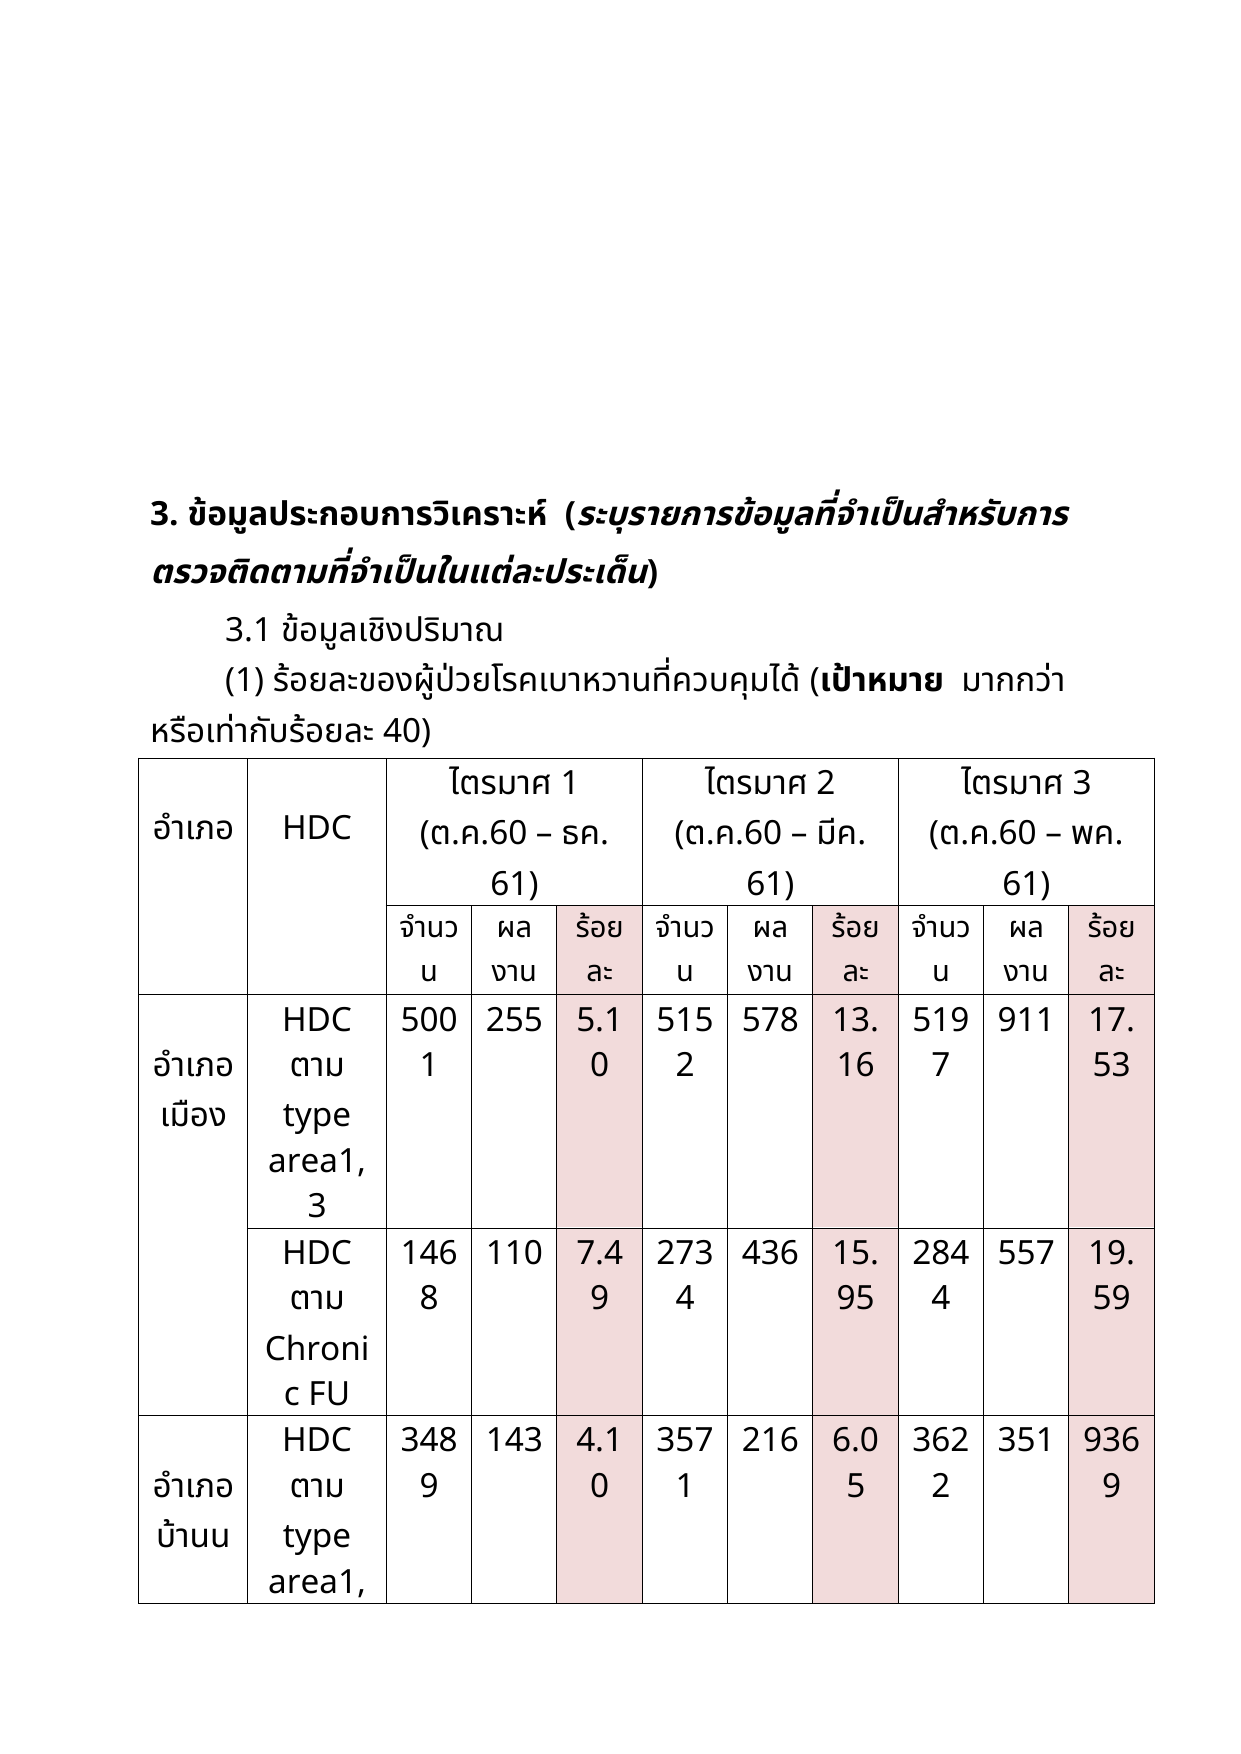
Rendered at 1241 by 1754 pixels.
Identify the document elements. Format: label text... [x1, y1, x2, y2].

table_cell 4.10 [557, 1416, 642, 1603]
table_cell จำนวน [643, 906, 727, 994]
table_header ไตรมาศ 1 (ต.ค.60 – ธค. 61) [387, 759, 642, 905]
text 3.1 ข้อมูลเชิงปริมาณ [150, 606, 1090, 656]
table_cell 3489 [387, 1416, 471, 1603]
table_cell 5197 [899, 995, 983, 1227]
text (1) ร้อยละของผู้ป่วยโรคเบาหวานที่ควบคุมได้ (เป้าหมาย มากกว่าหรือเท่ากับร้อยละ 40) [150, 656, 1090, 757]
table_cell จำนวน [387, 906, 471, 994]
table_cell ผลงาน [728, 906, 812, 994]
table_cell 5152 [643, 995, 727, 1227]
table_cell 5001 [387, 995, 471, 1227]
table_cell 911 [984, 995, 1068, 1227]
table_cell ร้อยละ [1069, 906, 1154, 994]
table_cell 19.59 [1069, 1229, 1154, 1415]
table_cell 578 [728, 995, 812, 1227]
table_header HDC [248, 759, 386, 994]
table_cell 3622 [899, 1416, 983, 1603]
table_cell 2844 [899, 1229, 983, 1415]
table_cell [248, 1416, 386, 1603]
table_cell 7.49 [557, 1229, 642, 1415]
table_cell 143 [472, 1416, 556, 1603]
table_cell 5.10 [557, 995, 642, 1227]
table_cell 1468 [387, 1229, 471, 1415]
table_cell 9369 [1069, 1416, 1154, 1603]
table_cell 6.05 [813, 1416, 898, 1603]
table_cell อำเภอ เมือง [139, 995, 247, 1415]
table_cell 15.95 [813, 1229, 898, 1415]
table_cell ร้อยละ [557, 906, 642, 994]
table_cell 436 [728, 1229, 812, 1415]
table_cell 255 [472, 995, 556, 1227]
table_cell 351 [984, 1416, 1068, 1603]
table_cell ผลงาน [984, 906, 1068, 994]
table_cell 110 [472, 1229, 556, 1415]
table_cell จำนวน [899, 906, 983, 994]
table_cell ผลงาน [472, 906, 556, 994]
table_cell 557 [984, 1229, 1068, 1415]
table_cell ร้อยละ [813, 906, 898, 994]
text 3. ข้อมูลประกอบการวิเคราะห์ (ระบุรายการข้อมูลที่จำเป็นสำหรับการตรวจติดตามที่จำเป็นในแต่ละประเด็น) [150, 489, 1090, 598]
table_cell 13.16 [813, 995, 898, 1227]
table_header ไตรมาศ 3 (ต.ค.60 – พค. 61) [899, 759, 1154, 905]
table_header ไตรมาศ 2 (ต.ค.60 – มีค. 61) [643, 759, 898, 905]
table_cell HDC ตาม type area1,3 [248, 995, 386, 1227]
table_header อำเภอ [139, 759, 247, 994]
table_cell 216 [728, 1416, 812, 1603]
table_cell 3571 [643, 1416, 727, 1603]
table_cell 2734 [643, 1229, 727, 1415]
table_cell 17.53 [1069, 995, 1154, 1227]
table_cell HDC ตาม Chronic FU [248, 1229, 386, 1415]
table_cell อำเภอ บ้านนา [139, 1416, 247, 1603]
